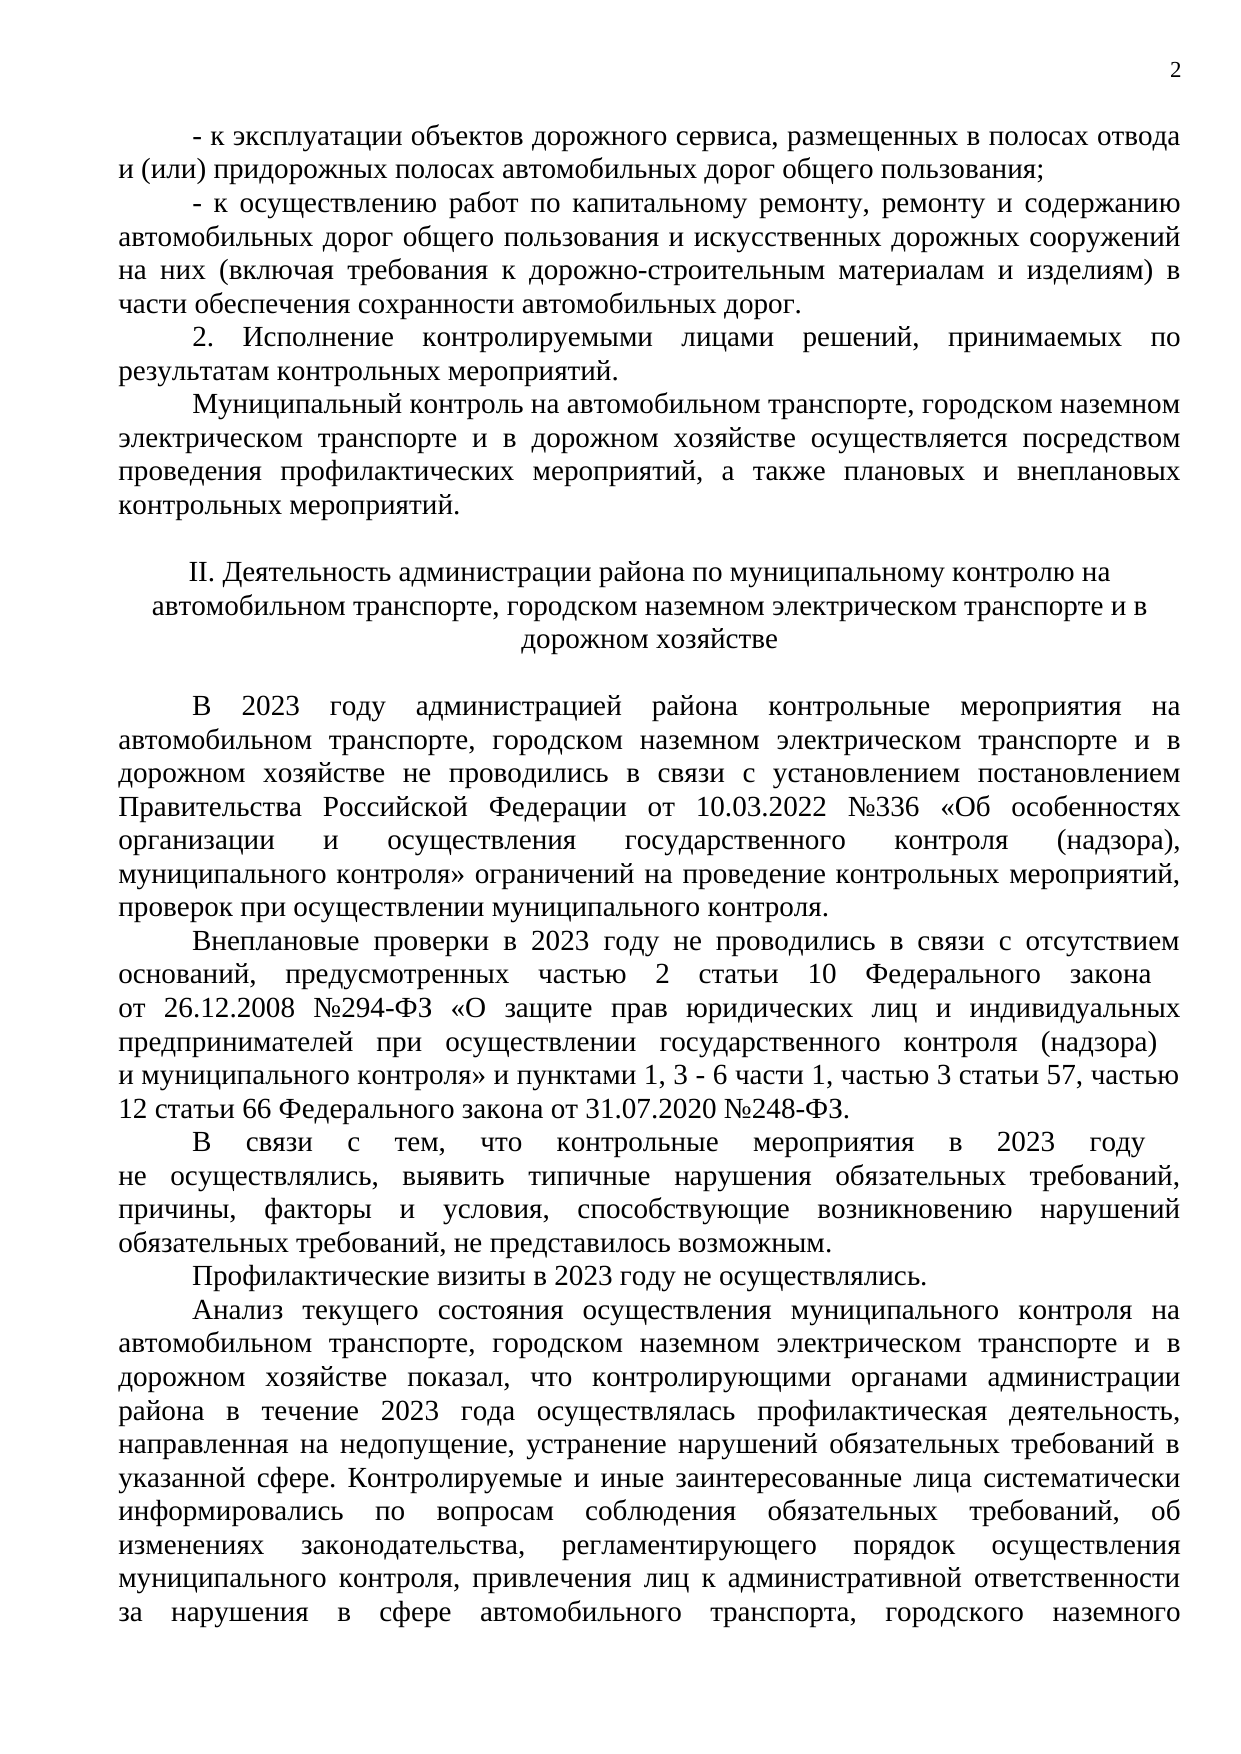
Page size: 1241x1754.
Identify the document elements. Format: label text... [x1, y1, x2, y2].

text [118, 1292, 1181, 1627]
text - к осуществлению работ по капитальному ремонту, ремонту и содержанию автомобильных дорог общего пользования и искусственных дорожных сооружений на них (включая требования к дорожно-строительным материалам и изделиям) в части обеспечения сохранности автомобильных дорог. [118, 185, 1181, 319]
text - к эксплуатации объектов дорожного сервиса, размещенных в полосах отвода и (или) придорожных полосах автомобильных дорог общего пользования; [118, 118, 1181, 185]
text 2. Исполнение контролируемыми лицами решений, принимаемых по результатам контрольных мероприятий. [118, 319, 1181, 386]
text Внеплановые проверки в 2023 году не проводились в связи с отсутствием оснований, предусмотренных частью 2 статьи 10 Федерального закона от 26.12.2008 №294-ФЗ «О защите прав юридических лиц и индивидуальных предпринимателей при осуществлении государственного контроля (надзора) и муниципального контроля» и пунктами 1, 3 - 6 части 1, частью 3 статьи 57, частью 12 статьи 66 Федерального закона от 31.07.2020 №248-ФЗ. [118, 923, 1181, 1124]
text Муниципальный контроль на автомобильном транспорте, городском наземном электрическом транспорте и в дорожном хозяйстве осуществляется посредством проведения профилактических мероприятий, а также плановых и внеплановых контрольных мероприятий. [118, 386, 1181, 521]
text В 2023 году администрацией района контрольные мероприятия на автомобильном транспорте, городском наземном электрическом транспорте и в дорожном хозяйстве не проводились в связи с установлением постановлением Правительства Российской Федерации от 10.03.2022 №336 «Об особенностях организации и осуществления государственного контроля (надзора), муниципального контроля» ограничений на проведение контрольных мероприятий, проверок при осуществлении муниципального контроля. [118, 688, 1181, 923]
text В связи с тем, что контрольные мероприятия в 2023 году не осуществлялись, выявить типичные нарушения обязательных требований, причины, факторы и условия, способствующие возникновению нарушений обязательных требований, не представилось возможным. [118, 1124, 1181, 1258]
text Профилактические визиты в 2023 году не осуществлялись. [118, 1258, 1181, 1292]
text II. Деятельность администрации района по муниципальному контролю на автомобильном транспорте, городском наземном электрическом транспорте и в дорожном хозяйстве [118, 554, 1181, 655]
